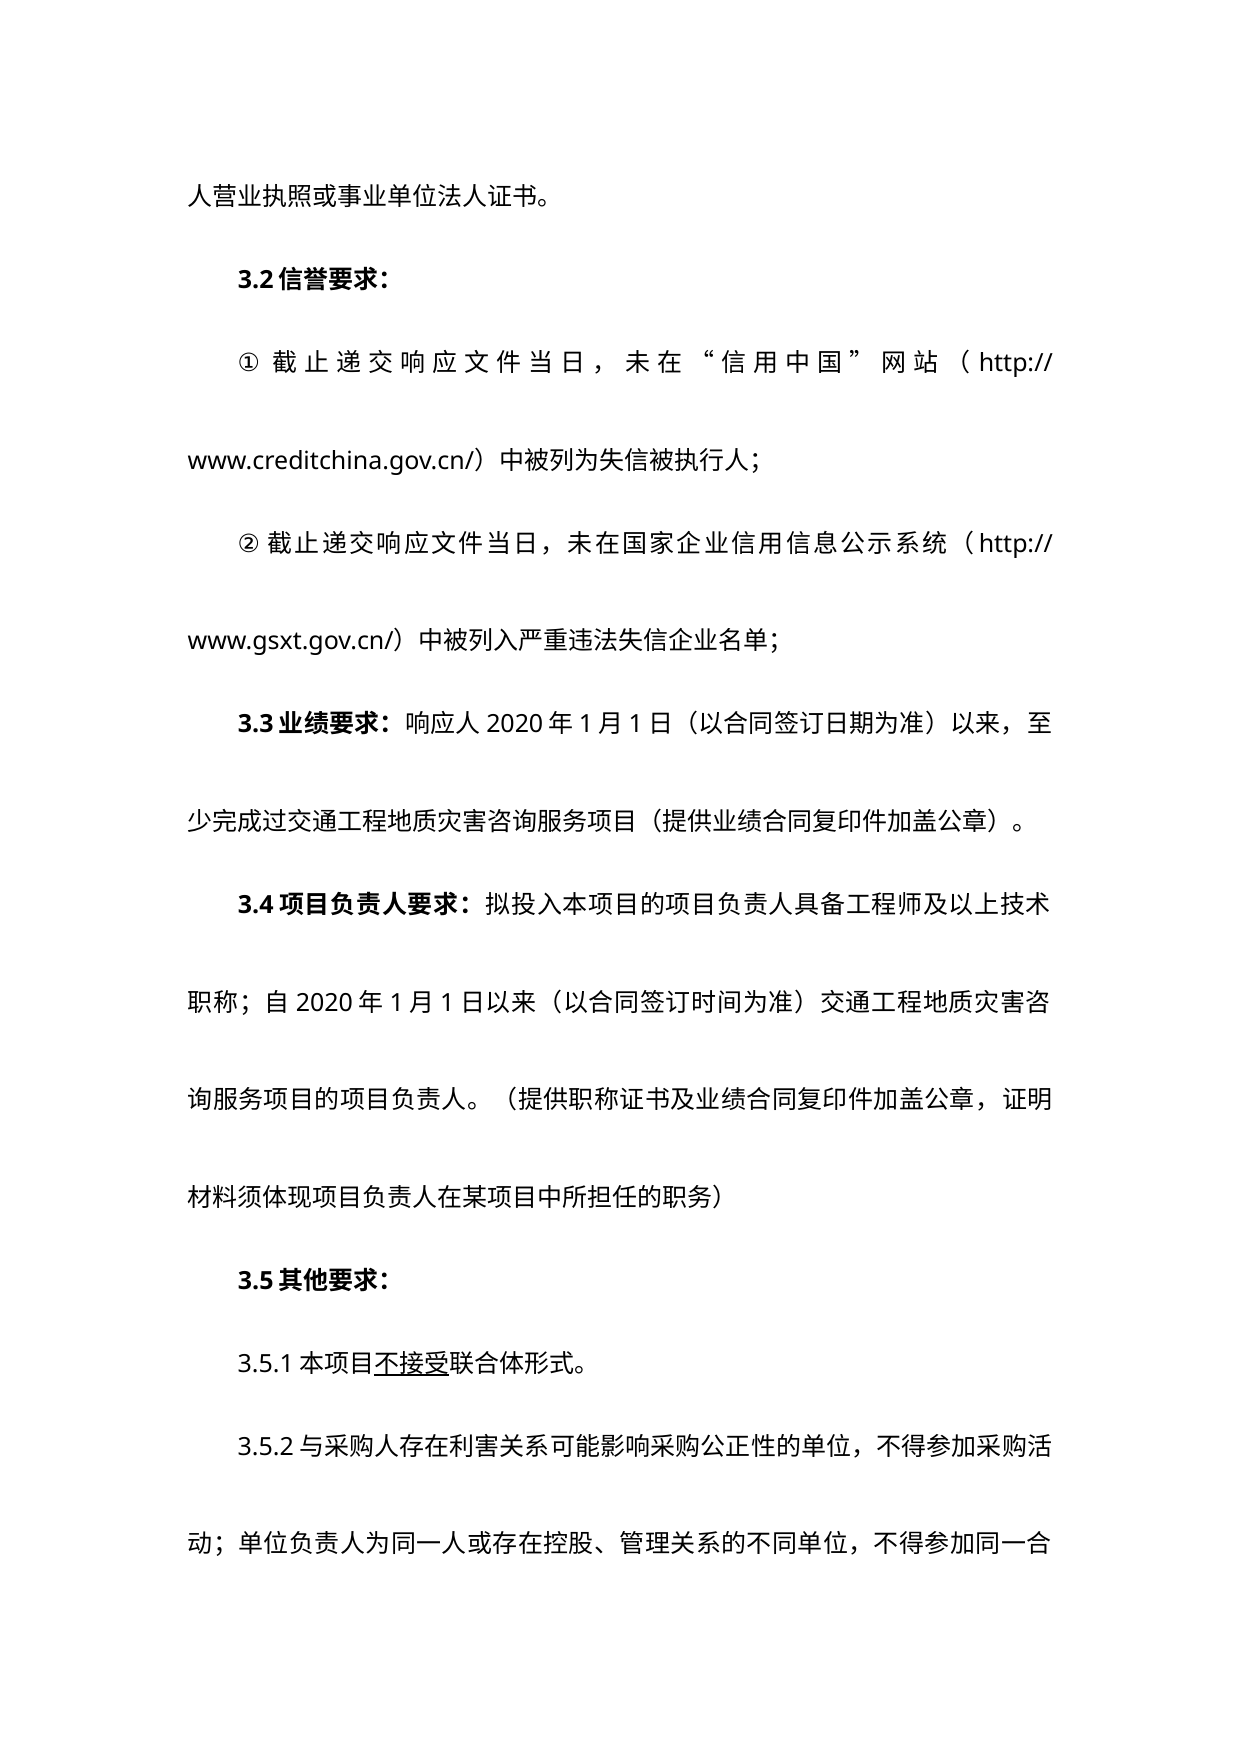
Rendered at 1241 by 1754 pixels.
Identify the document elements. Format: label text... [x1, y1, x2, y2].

text 3.5.1本项目不接受联合体形式。 [187, 1329, 1053, 1394]
text ②截止递交响应文件当日，未在国家企业信用信息公示系统（http://www.gsxt.gov.cn/）中被列入严重违法失信企业名单； [187, 509, 1053, 671]
text 3.5其他要求： [187, 1246, 1053, 1311]
text ①截止递交响应文件当日，未在“信用中国”网站（http://www.creditchina.gov.cn/）中被列为失信被执行人； [187, 328, 1053, 491]
text 3.4项目负责人要求：拟投入本项目的项目负责人具备工程师及以上技术职称；自2020年1月1日以来（以合同签订时间为准）交通工程地质灾害咨询服务项目的项目负责人。（提供职称证书及业绩合同复印件加盖公章，证明材料须体现项目负责人在某项目中所担任的职务） [187, 870, 1053, 1228]
text 3.3业绩要求：响应人2020年1月1日（以合同签订日期为准）以来，至少完成过交通工程地质灾害咨询服务项目（提供业绩合同复印件加盖公章）。 [187, 689, 1053, 852]
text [187, 162, 1053, 227]
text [187, 1412, 1053, 1574]
text 3.2信誉要求： [187, 245, 1053, 310]
